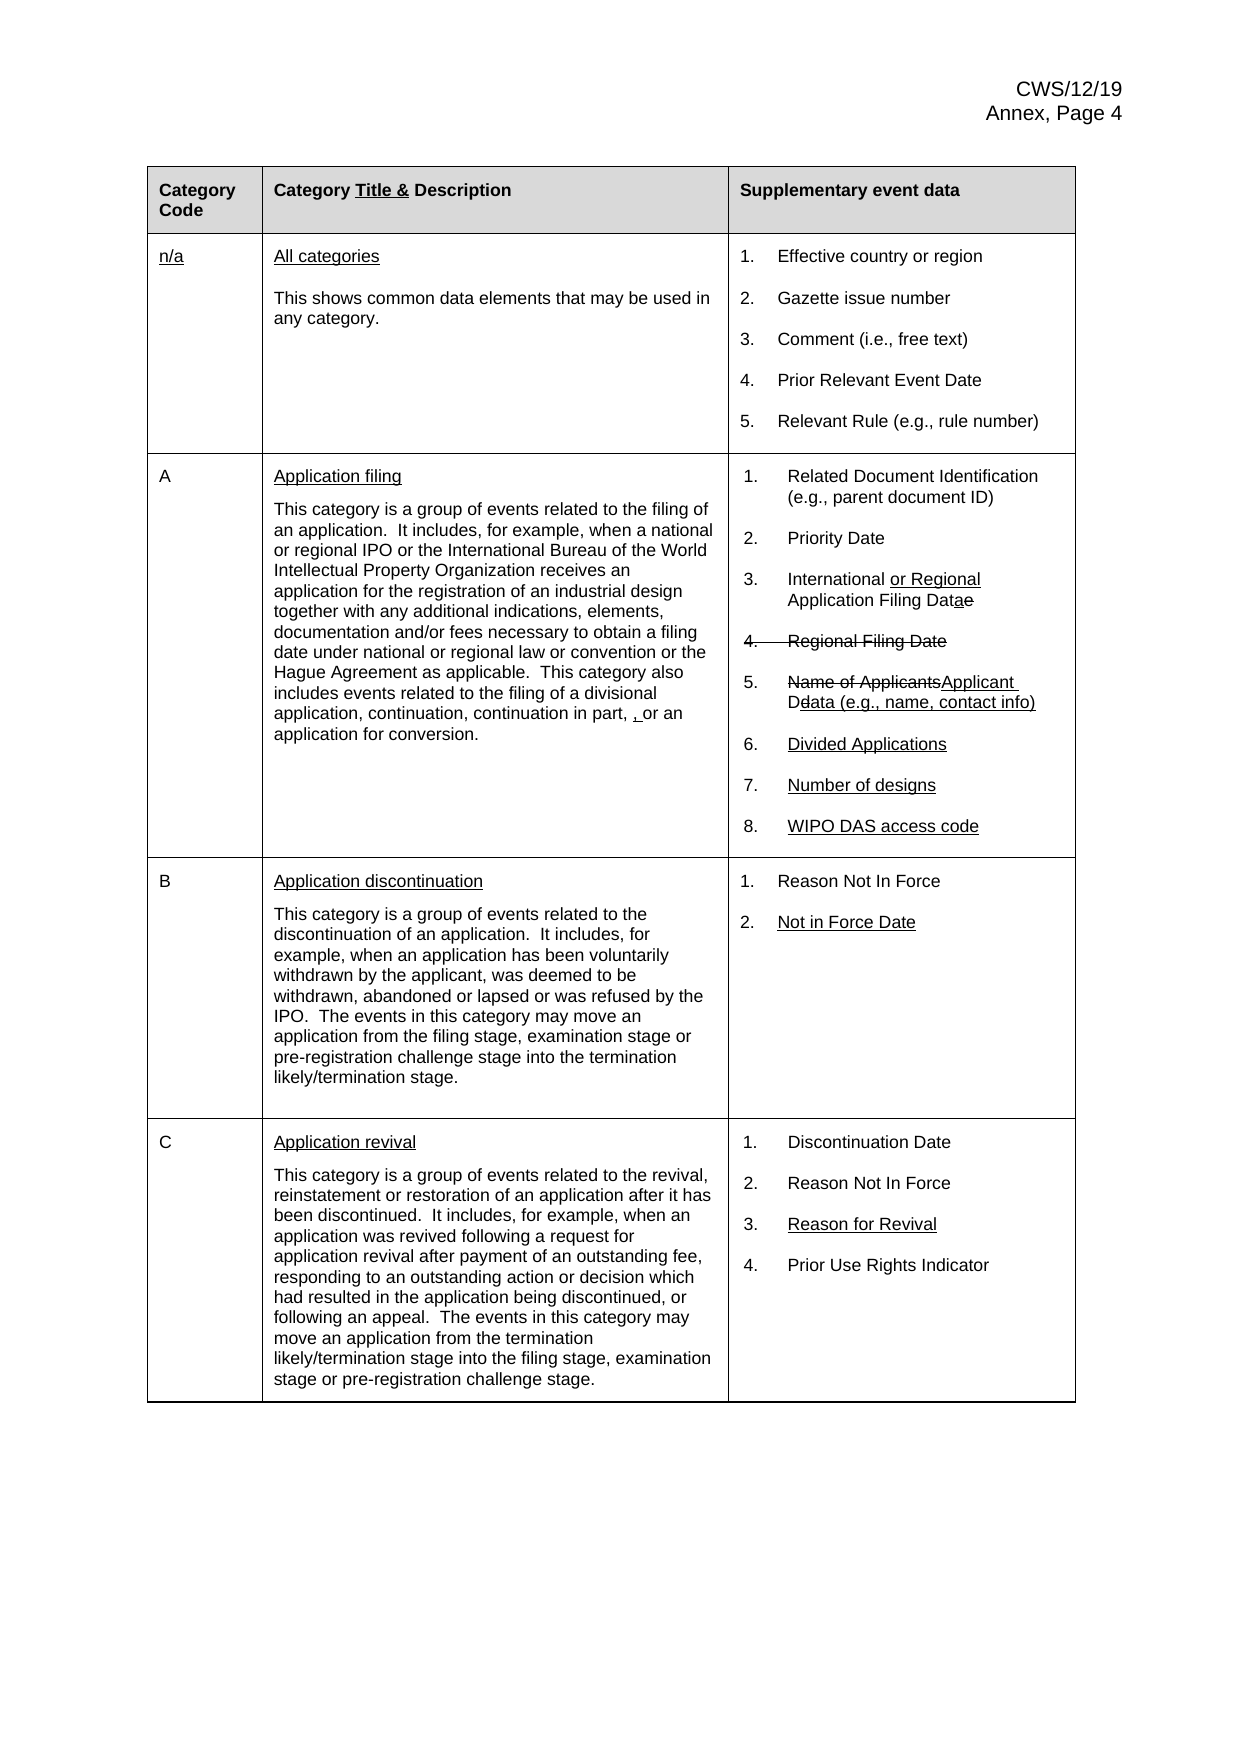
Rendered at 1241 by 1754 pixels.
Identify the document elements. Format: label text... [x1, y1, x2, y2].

table_cell A [148, 454, 262, 857]
table_cell Application revival This category is a group of events related to the revival, reinstatement or restoration of an application after it has been discontinued. It includes, for example, when an application was revived following a request for application revival after payment of an outstanding fee, responding to an outstanding action or decision which had resulted in the application being discontinued, or following an appeal. The events in this category may move an application from the termination likely/termination stage into the filing stage, examination stage or pre-registration challenge stage. [263, 1119, 728, 1401]
table_cell B [148, 858, 262, 1118]
table_header Supplementary event data [729, 167, 1075, 233]
table_cell All categories This shows common data elements that may be used in any category. [263, 234, 728, 452]
table_cell Related Document Identification (e.g., parent document ID) Priority Date International or Regional Application Filing Datae Regional Filing Date Name of ApplicantsApplicant Ddata (e.g., name, contact info) Divided Applications Number of designs WIPO DAS access code [729, 454, 1075, 857]
table_cell Reason Not In Force Not in Force Date [729, 858, 1075, 1118]
table_header Category Code [148, 167, 262, 233]
table_cell Discontinuation Date Reason Not In Force Reason for Revival Prior Use Rights Indicator [729, 1119, 1075, 1401]
table_cell Application discontinuation This category is a group of events related to the discontinuation of an application. It includes, for example, when an application has been voluntarily withdrawn by the applicant, was deemed to be withdrawn, abandoned or lapsed or was refused by the IPO. The events in this category may move an application from the filing stage, examination stage or pre-registration challenge stage into the termination likely/termination stage. [263, 858, 728, 1118]
table_cell C [148, 1119, 262, 1401]
table_header Category Title & Description [263, 167, 728, 233]
table_cell Effective country or region Gazette issue number Comment (i.e., free text) Prior Relevant Event Date Relevant Rule (e.g., rule number) [729, 234, 1075, 452]
table_cell n/a [148, 234, 262, 452]
table_cell Application filing This category is a group of events related to the filing of an application. It includes, for example, when a national or regional IPO or the International Bureau of the World Intellectual Property Organization receives an application for the registration of an industrial design together with any additional indications, elements, documentation and/or fees necessary to obtain a filing date under national or regional law or convention or the Hague Agreement as applicable. This category also includes events related to the filing of a divisional application, continuation, continuation in part, , or an application for conversion. [263, 454, 728, 857]
